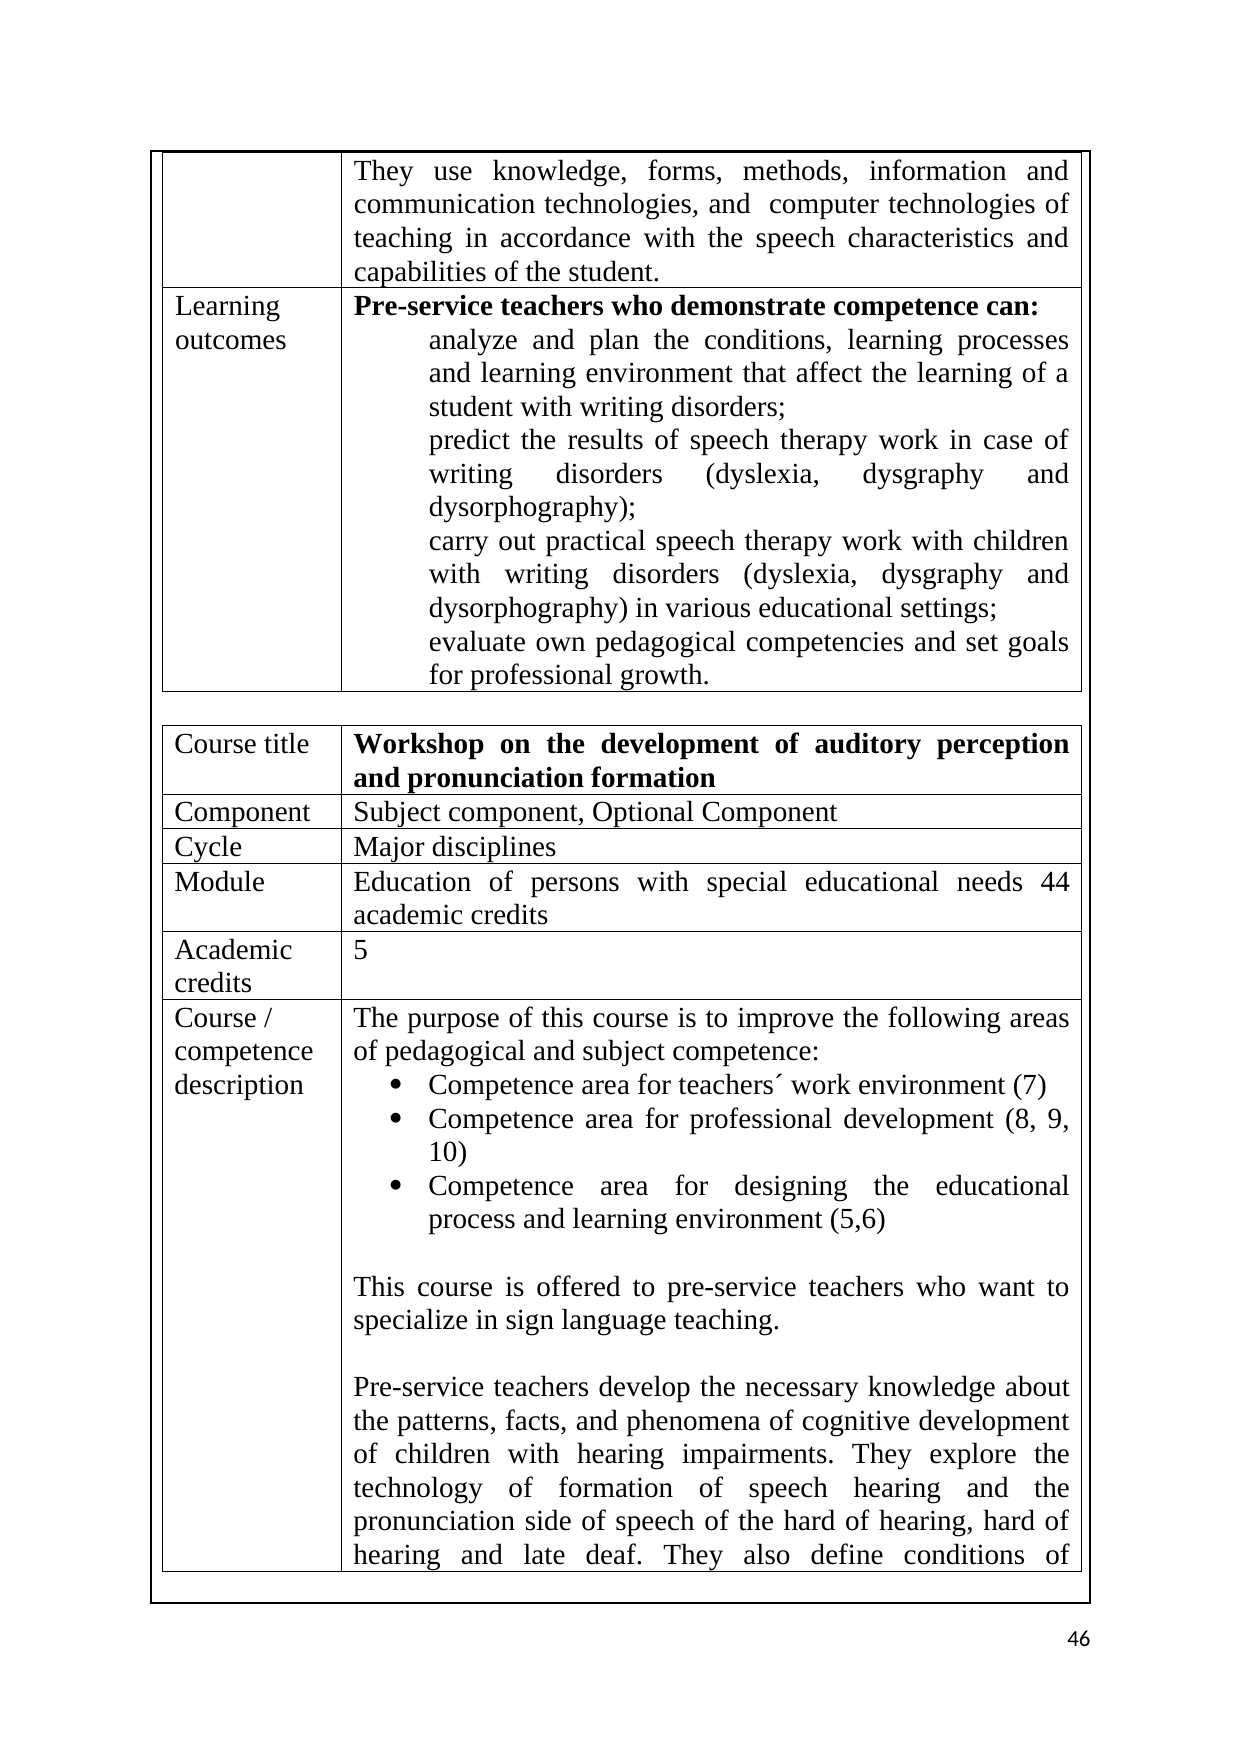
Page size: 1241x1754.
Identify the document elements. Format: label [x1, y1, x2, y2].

table_cell [152, 152, 1089, 1602]
